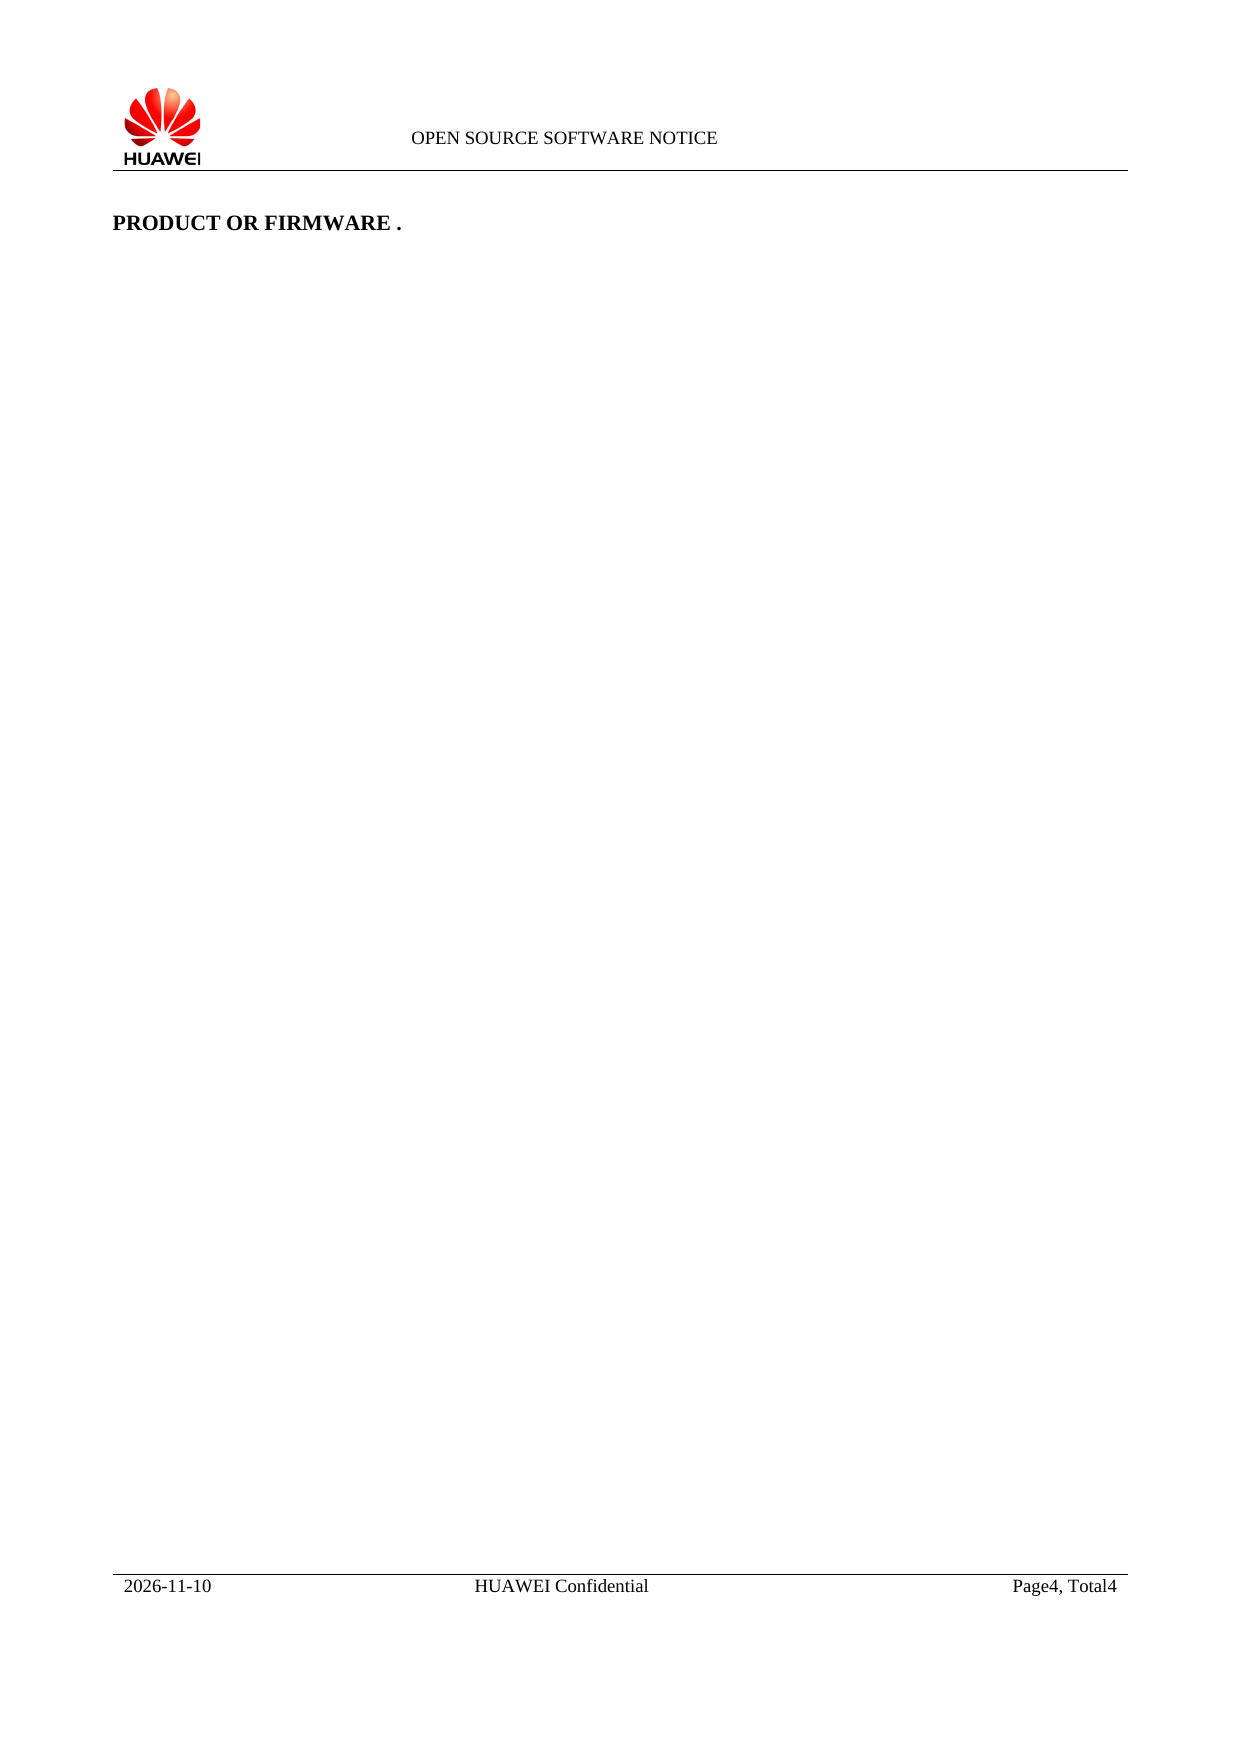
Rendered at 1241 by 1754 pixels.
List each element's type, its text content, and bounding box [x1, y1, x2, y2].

picture [124, 88, 201, 165]
text This offer is valid for three years from the moment we distributed the product or firmware . [112, 206, 1128, 239]
